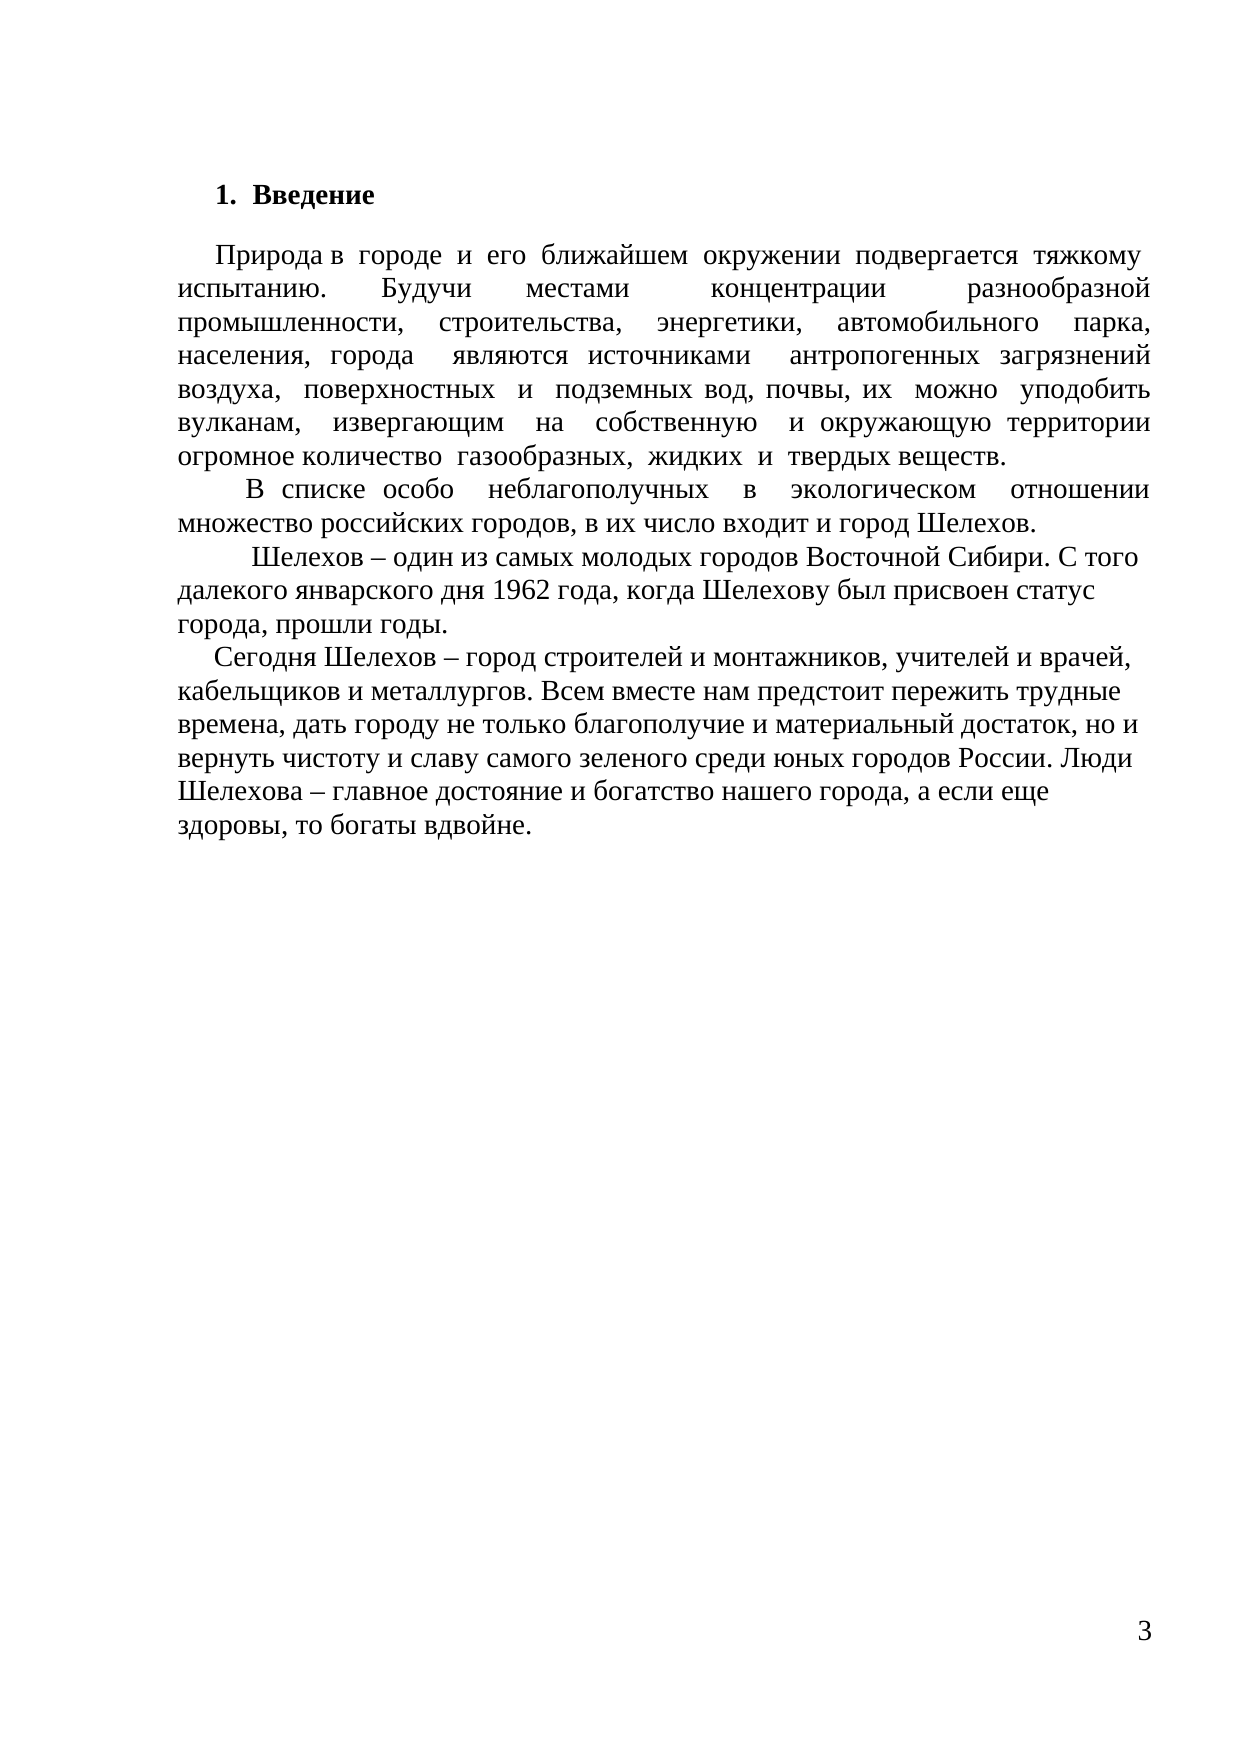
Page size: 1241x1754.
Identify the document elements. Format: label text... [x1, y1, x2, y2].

text В списке особо неблагополучных в экологическом отношении множество российских городов, в их число входит и город Шелехов. [177, 472, 1152, 539]
list Введение [215, 177, 1152, 211]
text Шелехов – один из самых молодых городов Восточной Сибири. С того далекого январского дня 1962 года, когда Шелехову был присвоен статус города, прошли годы. Сегодня Шелехов – город строителей и монтажников, учителей и врачей, кабельщиков и металлургов. Всем вместе нам предстоит пережить трудные времена, дать городу не только благополучие и материальный достаток, но и вернуть чистоту и славу самого зеленого среди юных городов России. Люди Шелехова – главное достояние и богатство нашего города, а если еще здоровы, то богаты вдвойне. [177, 539, 1152, 874]
text Природа в городе и его ближайшем окружении подвергается тяжкому [215, 237, 1152, 270]
text испытанию. Будучи местами концентрации разнообразной промышленности, строительства, энергетики, автомобильного парка, населения, города являются источниками антропогенных загрязнений воздуха, поверхностных и подземных вод, почвы, их можно уподобить вулканам, извергающим на собственную и окружающую территории огромное количество газообразных, жидких и твердых веществ. [177, 270, 1152, 472]
